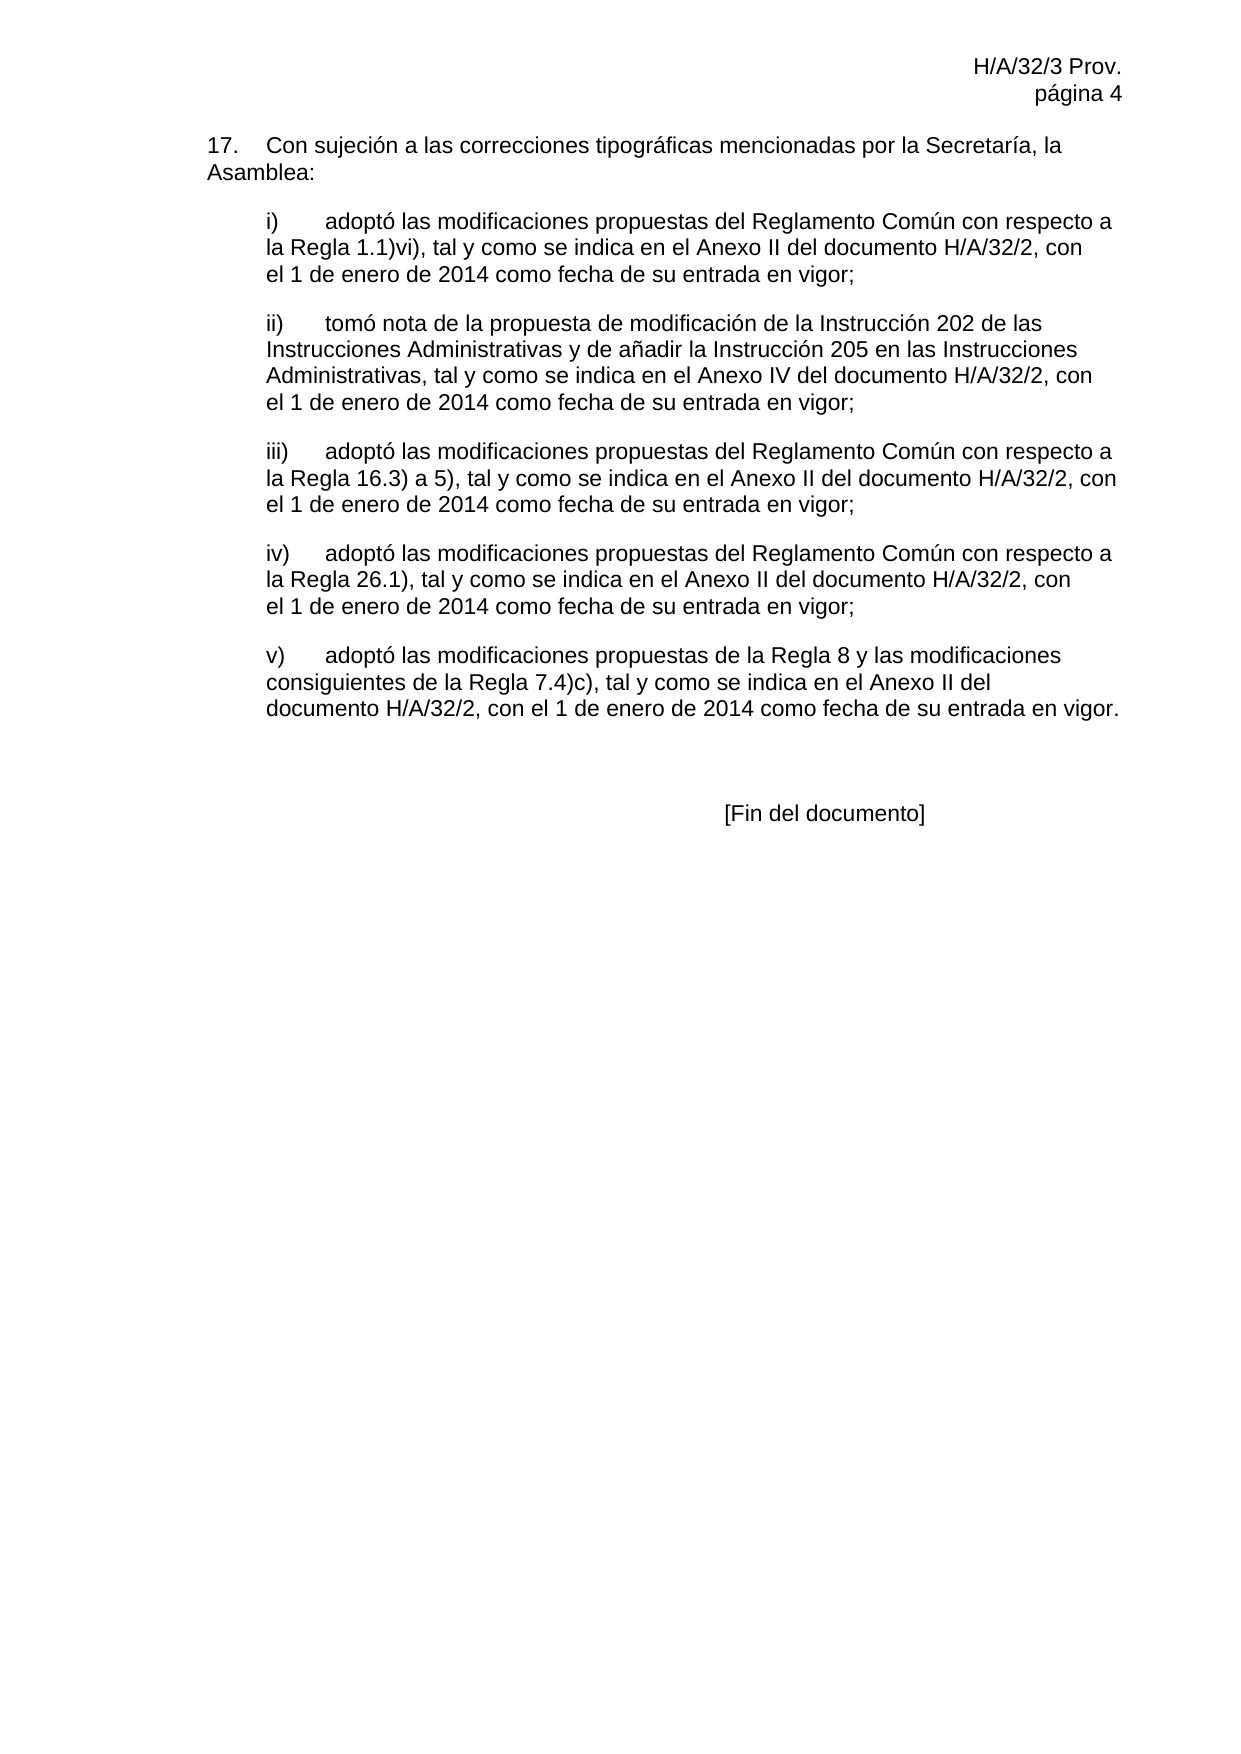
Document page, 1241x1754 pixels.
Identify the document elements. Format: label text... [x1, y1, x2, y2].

text [Fin del documento] [724, 800, 1122, 827]
text Con sujeción a las correcciones tipográficas mencionadas por la Secretaría, la Asamblea: [207, 132, 1122, 185]
list iv) adoptó las modificaciones propuestas del Reglamento Común con respecto a la Regla 26.1), tal y como se indica en el Anexo II del documento H/A/32/2, con el 1 de enero de 2014 como fecha de su entrada en vigor; [266, 540, 1122, 619]
list iii) adoptó las modificaciones propuestas del Reglamento Común con respecto a la Regla 16.3) a 5), tal y como se indica en el Anexo II del documento H/A/32/2, con el 1 de enero de 2014 como fecha de su entrada en vigor; [266, 438, 1122, 517]
list v) adoptó las modificaciones propuestas de la Regla 8 y las modificaciones consiguientes de la Regla 7.4)c), tal y como se indica en el Anexo II del documento H/A/32/2, con el 1 de enero de 2014 como fecha de su entrada en vigor. [266, 642, 1122, 721]
list ii) tomó nota de la propuesta de modificación de la Instrucción 202 de las Instrucciones Administrativas y de añadir la Instrucción 205 en las Instrucciones Administrativas, tal y como se indica en el Anexo IV del documento H/A/32/2, con el 1 de enero de 2014 como fecha de su entrada en vigor; [266, 310, 1122, 415]
list i) adoptó las modificaciones propuestas del Reglamento Común con respecto a la Regla 1.1)vi), tal y como se indica en el Anexo II del documento H/A/32/2, con el 1 de enero de 2014 como fecha de su entrada en vigor; [266, 208, 1122, 287]
